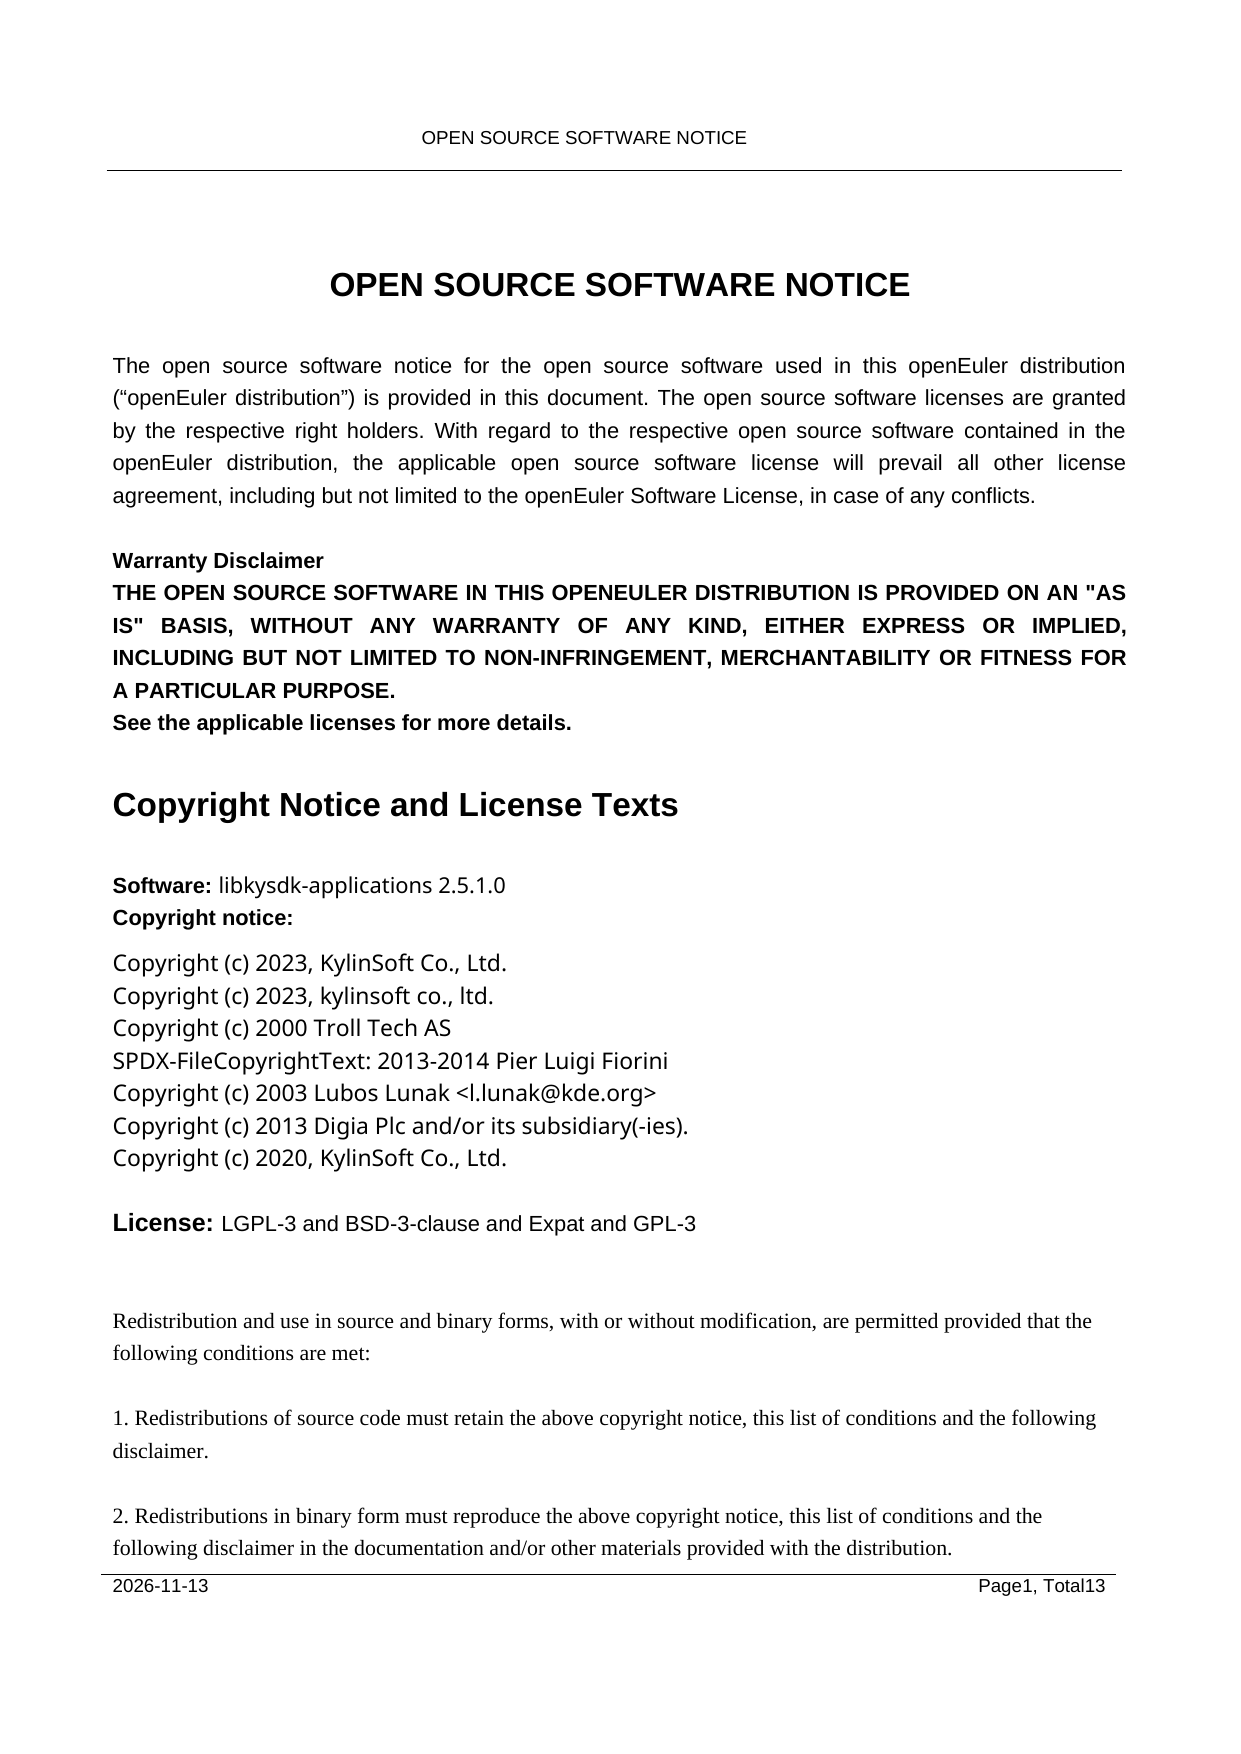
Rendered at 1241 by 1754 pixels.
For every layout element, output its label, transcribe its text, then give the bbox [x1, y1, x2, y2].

text Copyright Notice and License Texts [112, 771, 1128, 836]
text THE OPEN SOURCE SOFTWARE IN THIS OPENEULER DISTRIBUTION IS PROVIDED ON AN "AS IS" BASIS, WITHOUT ANY WARRANTY OF ANY KIND, EITHER EXPRESS OR IMPLIED, INCLUDING BUT NOT LIMITED TO NON-INFRINGEMENT, MERCHANTABILITY OR FITNESS FOR A PARTICULAR PURPOSE. See the applicable licenses for more details. [112, 576, 1128, 739]
title Software: libkysdk-applications 2.5.1.0 [112, 869, 1128, 901]
text The open source software notice for the open source software used in this openEuler distribution (“openEuler distribution”) is provided in this document. The open source software licenses are granted by the respective right holders. With regard to the respective open source software contained in the openEuler distribution, the applicable open source software license will prevail all other license agreement, including but not limited to the openEuler Software License, in case of any conflicts. [112, 349, 1128, 511]
text Copyright (c) 2023, KylinSoft Co., Ltd. Copyright (c) 2023, kylinsoft co., ltd. Copyright (c) 2000 Troll Tech AS SPDX-FileCopyrightText: 2013-2014 Pier Luigi Fiorini Copyright (c) 2003 Lubos Lunak <l.lunak@kde.org> Copyright (c) 2013 Digia Plc and/or its subsidiary(-ies). Copyright (c) 2020, KylinSoft Co., Ltd. [112, 947, 1128, 1207]
text License: LGPL-3 and BSD-3-clause and Expat and GPL-3 [112, 1207, 1128, 1239]
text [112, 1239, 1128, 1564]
text Warranty Disclaimer [112, 544, 1128, 576]
text OPEN SOURCE SOFTWARE NOTICE [112, 251, 1128, 316]
text Copyright notice: [112, 901, 1128, 934]
